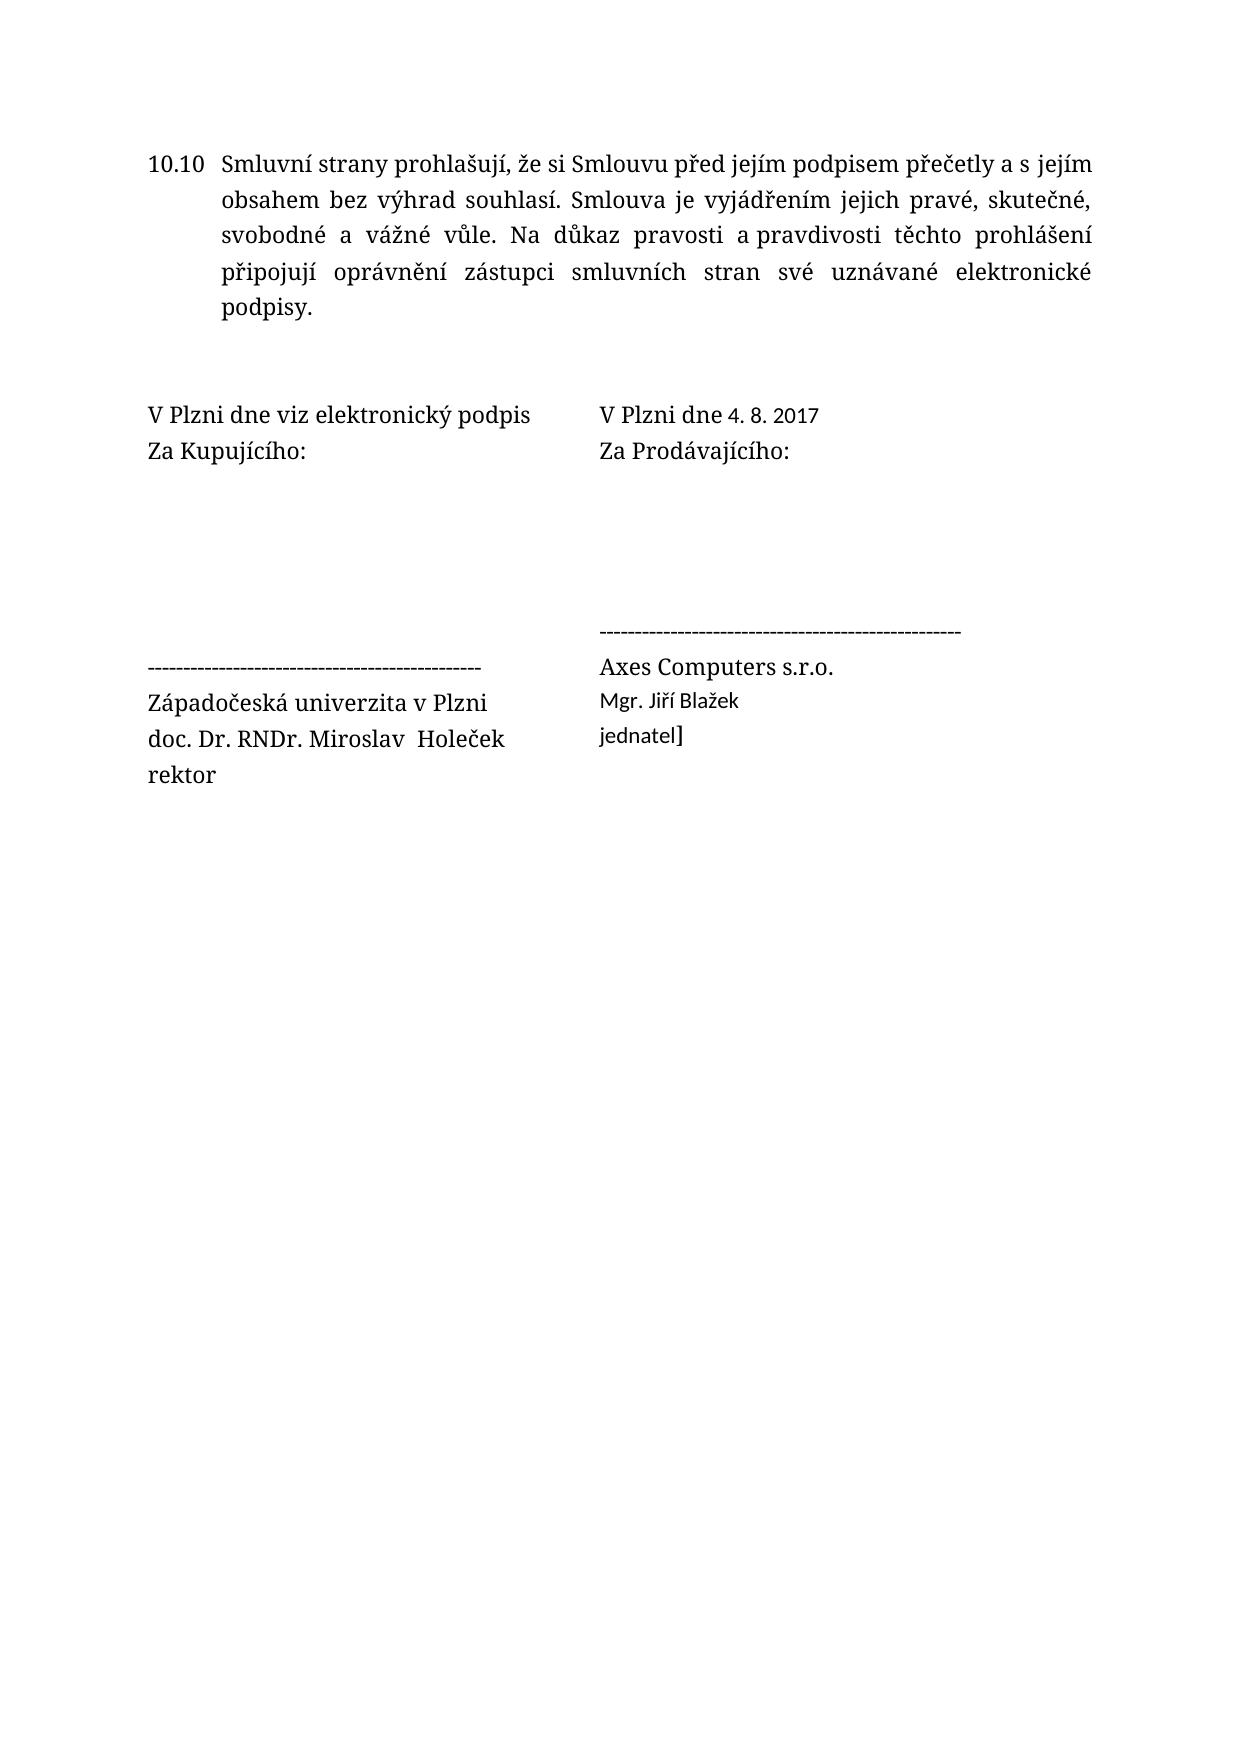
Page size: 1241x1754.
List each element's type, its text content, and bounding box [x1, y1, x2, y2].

table_header V Plzni dne 4. 8. 2017 Za Prodávajícího: --------------------------------------------------- Axes Computers s.r.o. Mgr. Jiří Blažek jednatel] [588, 399, 1040, 794]
text 10.10 Smluvní strany prohlašují, že si Smlouvu před jejím podpisem přečetly a s jejím obsahem bez výhrad souhlasí. Smlouva je vyjádřením jejich pravé, skutečné, svobodné a vážné vůle. Na důkaz pravosti a pravdivosti těchto prohlášení připojují oprávnění zástupci smluvních stran své uznávané elektronické podpisy. [148, 148, 1093, 323]
table_header V Plzni dne viz elektronický podpis Za Kupujícího: ----------------------------------------------- Západočeská univerzita v Plzni doc. Dr. RNDr. Miroslav Holeček rektor [136, 399, 588, 794]
